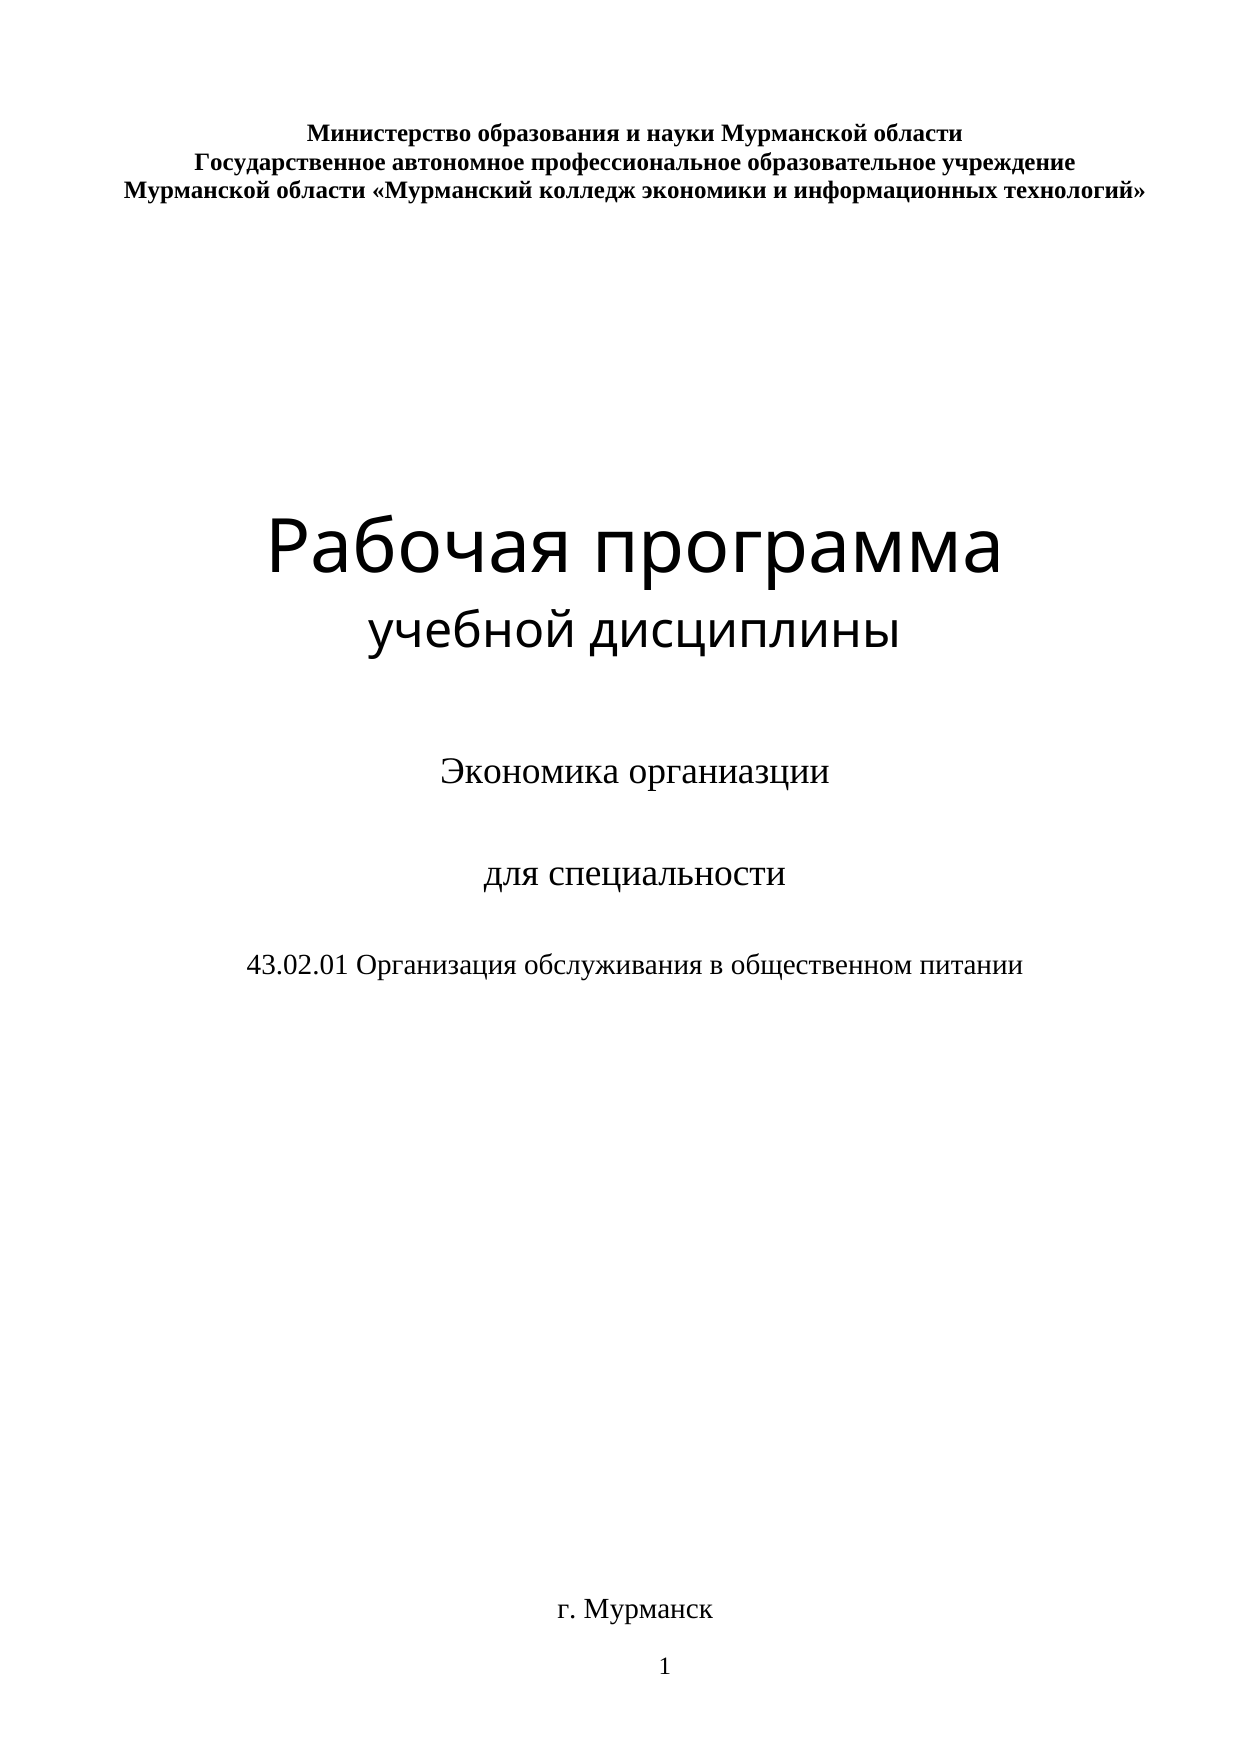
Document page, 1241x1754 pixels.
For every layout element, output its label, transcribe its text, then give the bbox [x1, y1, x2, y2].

text для специальности [118, 850, 1152, 893]
text учебной дисциплины [118, 594, 1152, 662]
text Государственное автономное профессиональное образовательное учреждение Мурманской области «Мурманский колледж экономики и информационных технологий» [118, 147, 1152, 204]
text г. Мурманск [118, 1592, 1152, 1625]
text Рабочая программа [118, 492, 1152, 594]
text Экономика органиазции [118, 748, 1152, 792]
text 43.02.01 Организация обслуживания в общественном питании [118, 947, 1152, 981]
text Министерство образования и науки Мурманской области [118, 118, 1152, 147]
